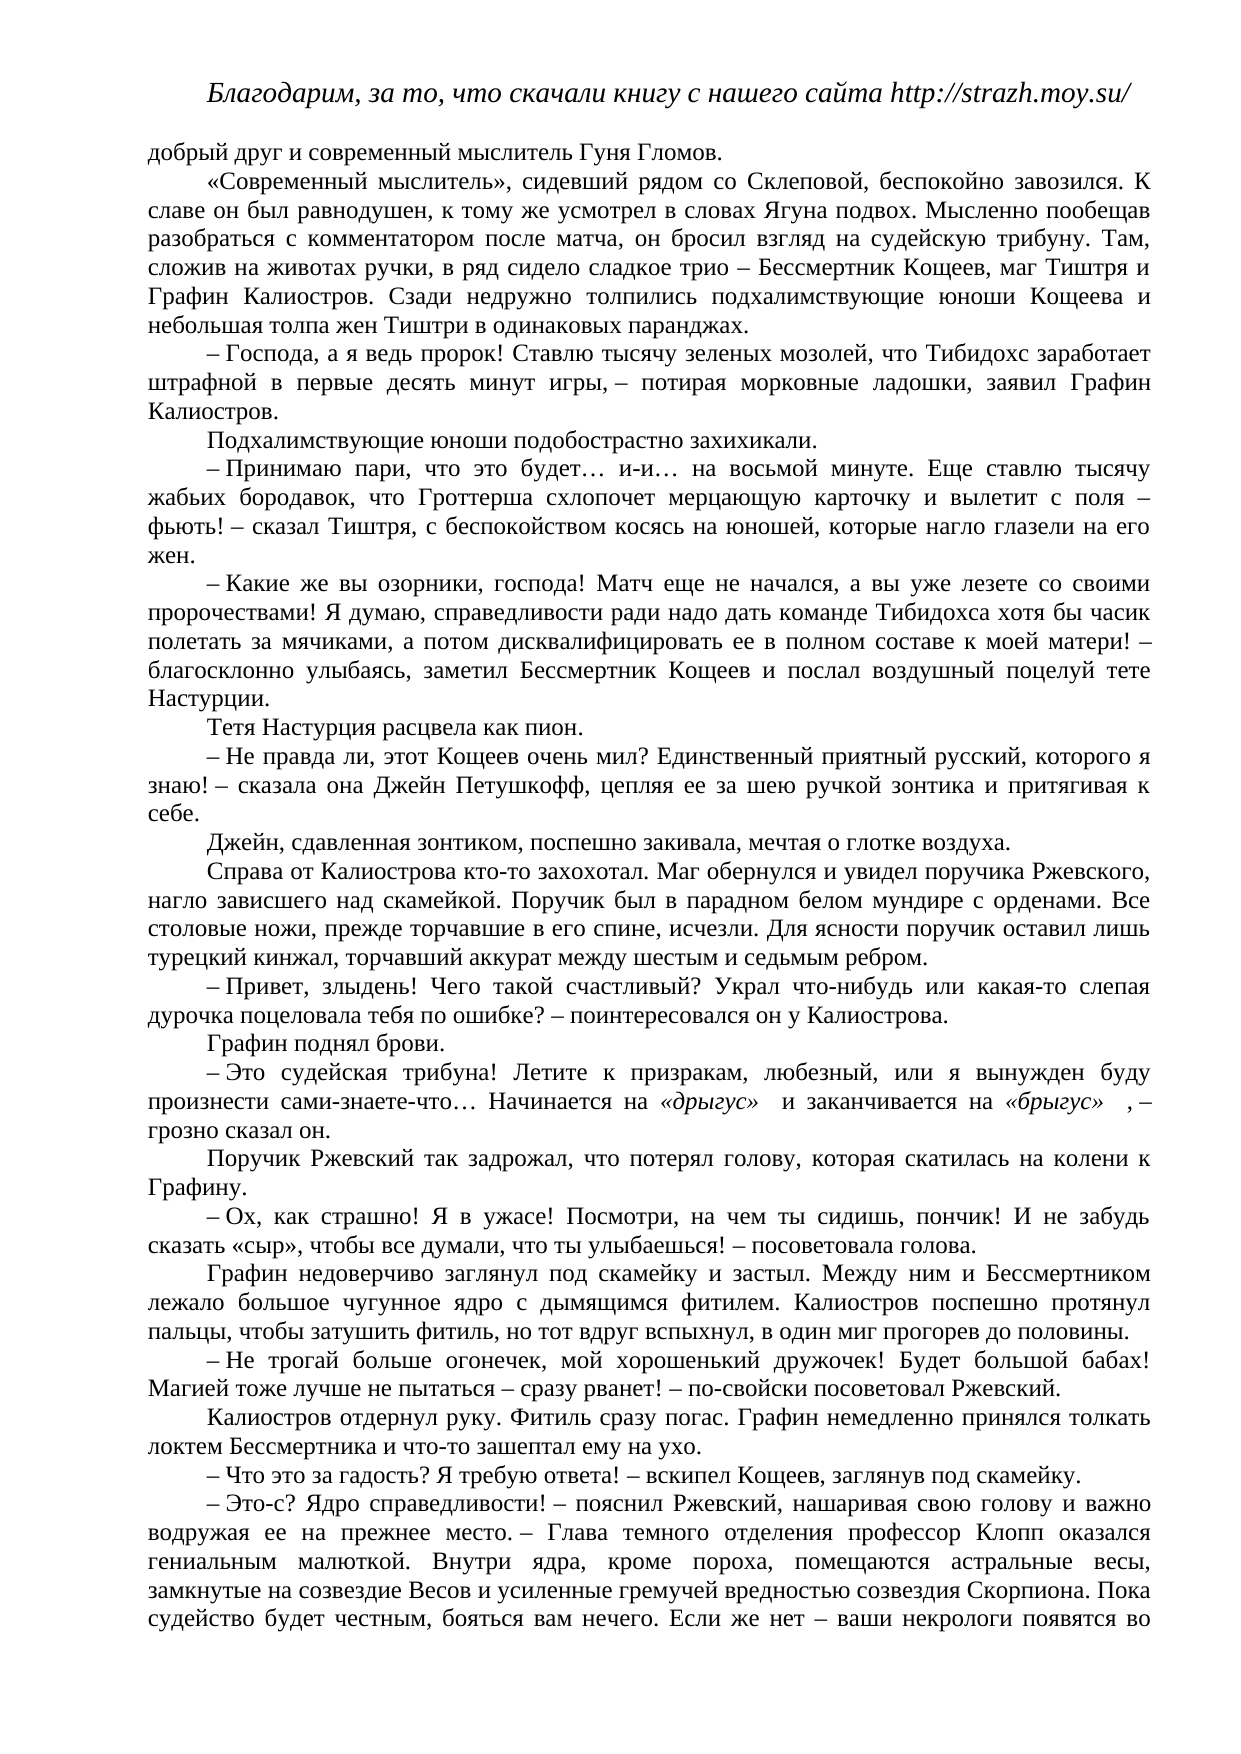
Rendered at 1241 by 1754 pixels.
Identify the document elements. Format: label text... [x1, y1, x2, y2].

text Графин недоверчиво заглянул под скамейку и застыл. Между ним и Бессмертником лежало большое чугунное ядро с дымящимся фитилем. Калиостров поспешно протянул пальцы, чтобы затушить фитиль, но тот вдруг вспыхнул, в один миг прогорев до половины. [148, 1258, 1152, 1345]
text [148, 1488, 1152, 1632]
text – Принимаю пари, что это будет… и-и… на восьмой минуте. Еще ставлю тысячу жабьих бородавок, что Гроттерша схлопочет мерцающую карточку и вылетит с поля – фьють! – сказал Тиштря, с беспокойством косясь на юношей, которые нагло глазели на его жен. [148, 453, 1152, 568]
text Джейн, сдавленная зонтиком, поспешно закивала, мечтая о глотке воздуха. [148, 827, 1152, 856]
text Справа от Калиострова кто-то захохотал. Маг обернулся и увидел поручика Ржевского, нагло зависшего над скамейкой. Поручик был в парадном белом мундире с орденами. Все столовые ножи, прежде торчавшие в его спине, исчезли. Для ясности поручик оставил лишь турецкий кинжал, торчавший аккурат между шестым и седьмым ребром. [148, 856, 1152, 971]
text Подхалимствующие юноши подобострастно захихикали. [148, 425, 1152, 453]
text Тетя Настурция расцвела как пион. [148, 712, 1152, 741]
text Поручик Ржевский так задрожал, что потерял голову, которая скатилась на колени к Графину. [148, 1143, 1152, 1201]
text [148, 137, 1152, 166]
text – Не правда ли, этот Кощеев очень мил? Единственный приятный русский, которого я знаю! – сказала она Джейн Петушкофф, цепляя ее за шею ручкой зонтика и притягивая к себе. [148, 741, 1152, 827]
text – Какие же вы озорники, господа! Матч еще не начался, а вы уже лезете со своими пророчествами! Я думаю, справедливости ради надо дать команде Тибидохса хотя бы часик полетать за мячиками, а потом дисквалифицировать ее в полном составе к моей матери! – благосклонно улыбаясь, заметил Бессмертник Кощеев и послал воздушный поцелуй тете Настурции. [148, 568, 1152, 712]
text «Современный мыслитель», сидевший рядом со Склеповой, беспокойно завозился. К славе он был равнодушен, к тому же усмотрел в словах Ягуна подвох. Мысленно пообещав разобраться с комментатором после матча, он бросил взгляд на судейскую трибуну. Там, сложив на животах ручки, в ряд сидело сладкое трио – Бессмертник Кощеев, маг Тиштря и Графин Калиостров. Сзади недружно толпились подхалимствующие юноши Кощеева и небольшая толпа жен Тиштри в одинаковых паранджах. [148, 166, 1152, 338]
text – Это судейская трибуна! Летите к призракам, любезный, или я вынужден буду произнести сами-знаете-что… Начинается на «дрыгус» и заканчивается на «брыгус» , – грозно сказал он. [148, 1057, 1152, 1143]
text – Не трогай больше огонечек, мой хорошенький дружочек! Будет большой бабах! Магией тоже лучше не пытаться – сразу рванет! – по-свойски посоветовал Ржевский. [148, 1345, 1152, 1402]
text – Привет, злыдень! Чего такой счастливый? Украл что-нибудь или какая-то слепая дурочка поцеловала тебя по ошибке? – поинтересовался он у Калиострова. [148, 971, 1152, 1028]
text Графин поднял брови. [148, 1028, 1152, 1057]
text Калиостров отдернул руку. Фитиль сразу погас. Графин немедленно принялся толкать локтем Бессмертника и что-то зашептал ему на ухо. [148, 1402, 1152, 1460]
text – Господа, а я ведь пророк! Ставлю тысячу зеленых мозолей, что Тибидохс заработает штрафной в первые десять минут игры, – потирая морковные ладошки, заявил Графин Калиостров. [148, 338, 1152, 425]
text – Ох, как страшно! Я в ужасе! Посмотри, на чем ты сидишь, пончик! И не забудь сказать «сыр», чтобы все думали, что ты улыбаешься! – посоветовала голова. [148, 1201, 1152, 1258]
text – Что это за гадость? Я требую ответа! – вскипел Кощеев, заглянув под скамейку. [148, 1460, 1152, 1488]
